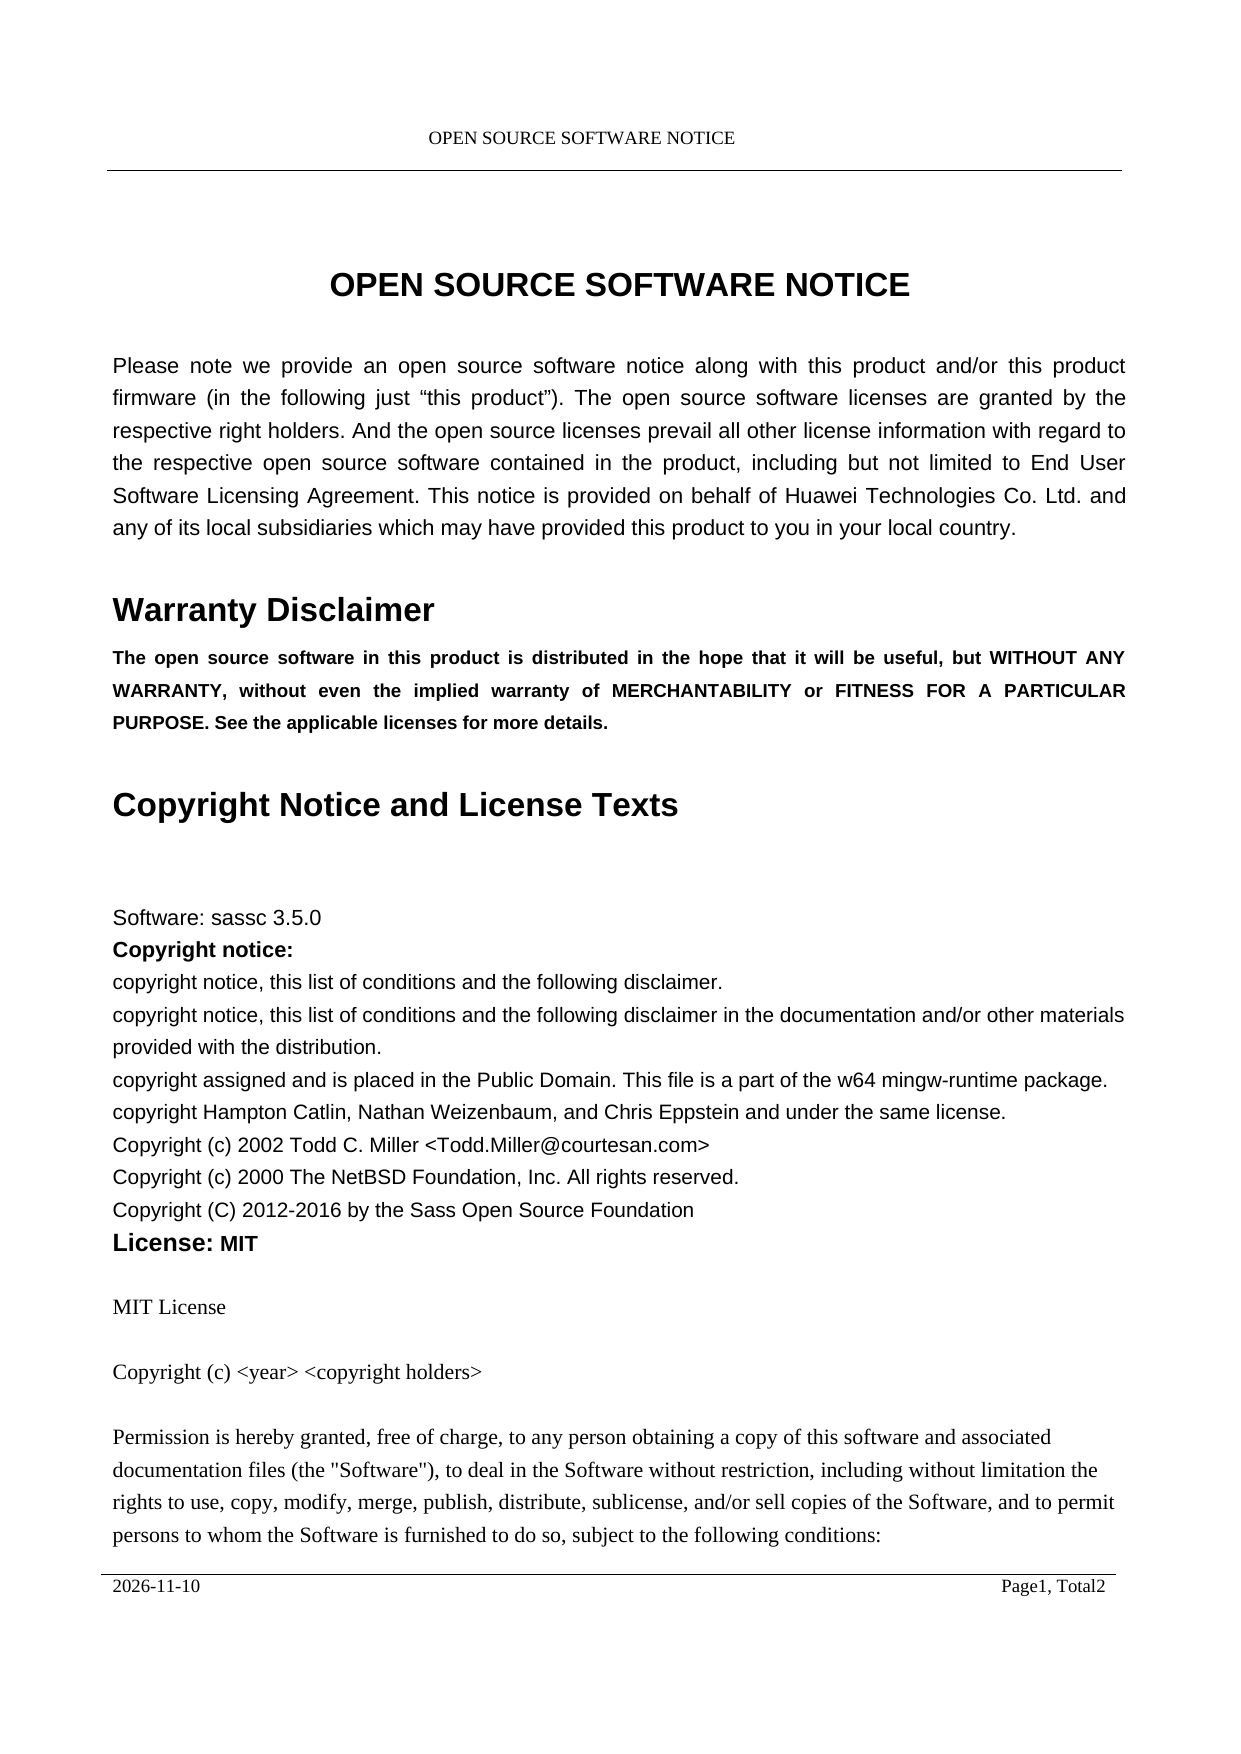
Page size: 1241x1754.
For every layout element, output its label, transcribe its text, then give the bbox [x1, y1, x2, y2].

text Copyright notice: [112, 933, 1128, 966]
text Copyright (c) 2000 The NetBSD Foundation, Inc. All rights reserved. [112, 1161, 1128, 1193]
text Copyright (c) 2002 Todd C. Miller <Todd.Miller@courtesan.com> [112, 1128, 1128, 1161]
text copyright notice, this list of conditions and the following disclaimer in the documentation and/or other materials provided with the distribution. [112, 998, 1128, 1063]
text OPEN SOURCE SOFTWARE NOTICE [112, 251, 1128, 316]
text Copyright Notice and License Texts [112, 771, 1128, 836]
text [112, 1226, 1128, 1551]
text Software: sassc 3.5.0 [112, 901, 1128, 933]
text Please note we provide an open source software notice along with this product and/or this product firmware (in the following just “this product”). The open source software licenses are granted by the respective right holders. And the open source licenses prevail all other license information with regard to the respective open source software contained in the product, including but not limited to End User Software Licensing Agreement. This notice is provided on behalf of Huawei Technologies Co. Ltd. and any of its local subsidiaries which may have provided this product to you in your local country. [112, 349, 1128, 544]
text copyright assigned and is placed in the Public Domain. This file is a part of the w64 mingw-runtime package. [112, 1063, 1128, 1096]
text copyright Hampton Catlin, Nathan Weizenbaum, and Chris Eppstein and under the same license. [112, 1096, 1128, 1128]
text Copyright (C) 2012-2016 by the Sass Open Source Foundation [112, 1193, 1128, 1226]
text Warranty Disclaimer [112, 576, 1128, 641]
text copyright notice, this list of conditions and the following disclaimer. [112, 966, 1128, 998]
text The open source software in this product is distributed in the hope that it will be useful, but WITHOUT ANY WARRANTY, without even the implied warranty of MERCHANTABILITY or FITNESS FOR A PARTICULAR PURPOSE. See the applicable licenses for more details. [112, 641, 1128, 739]
